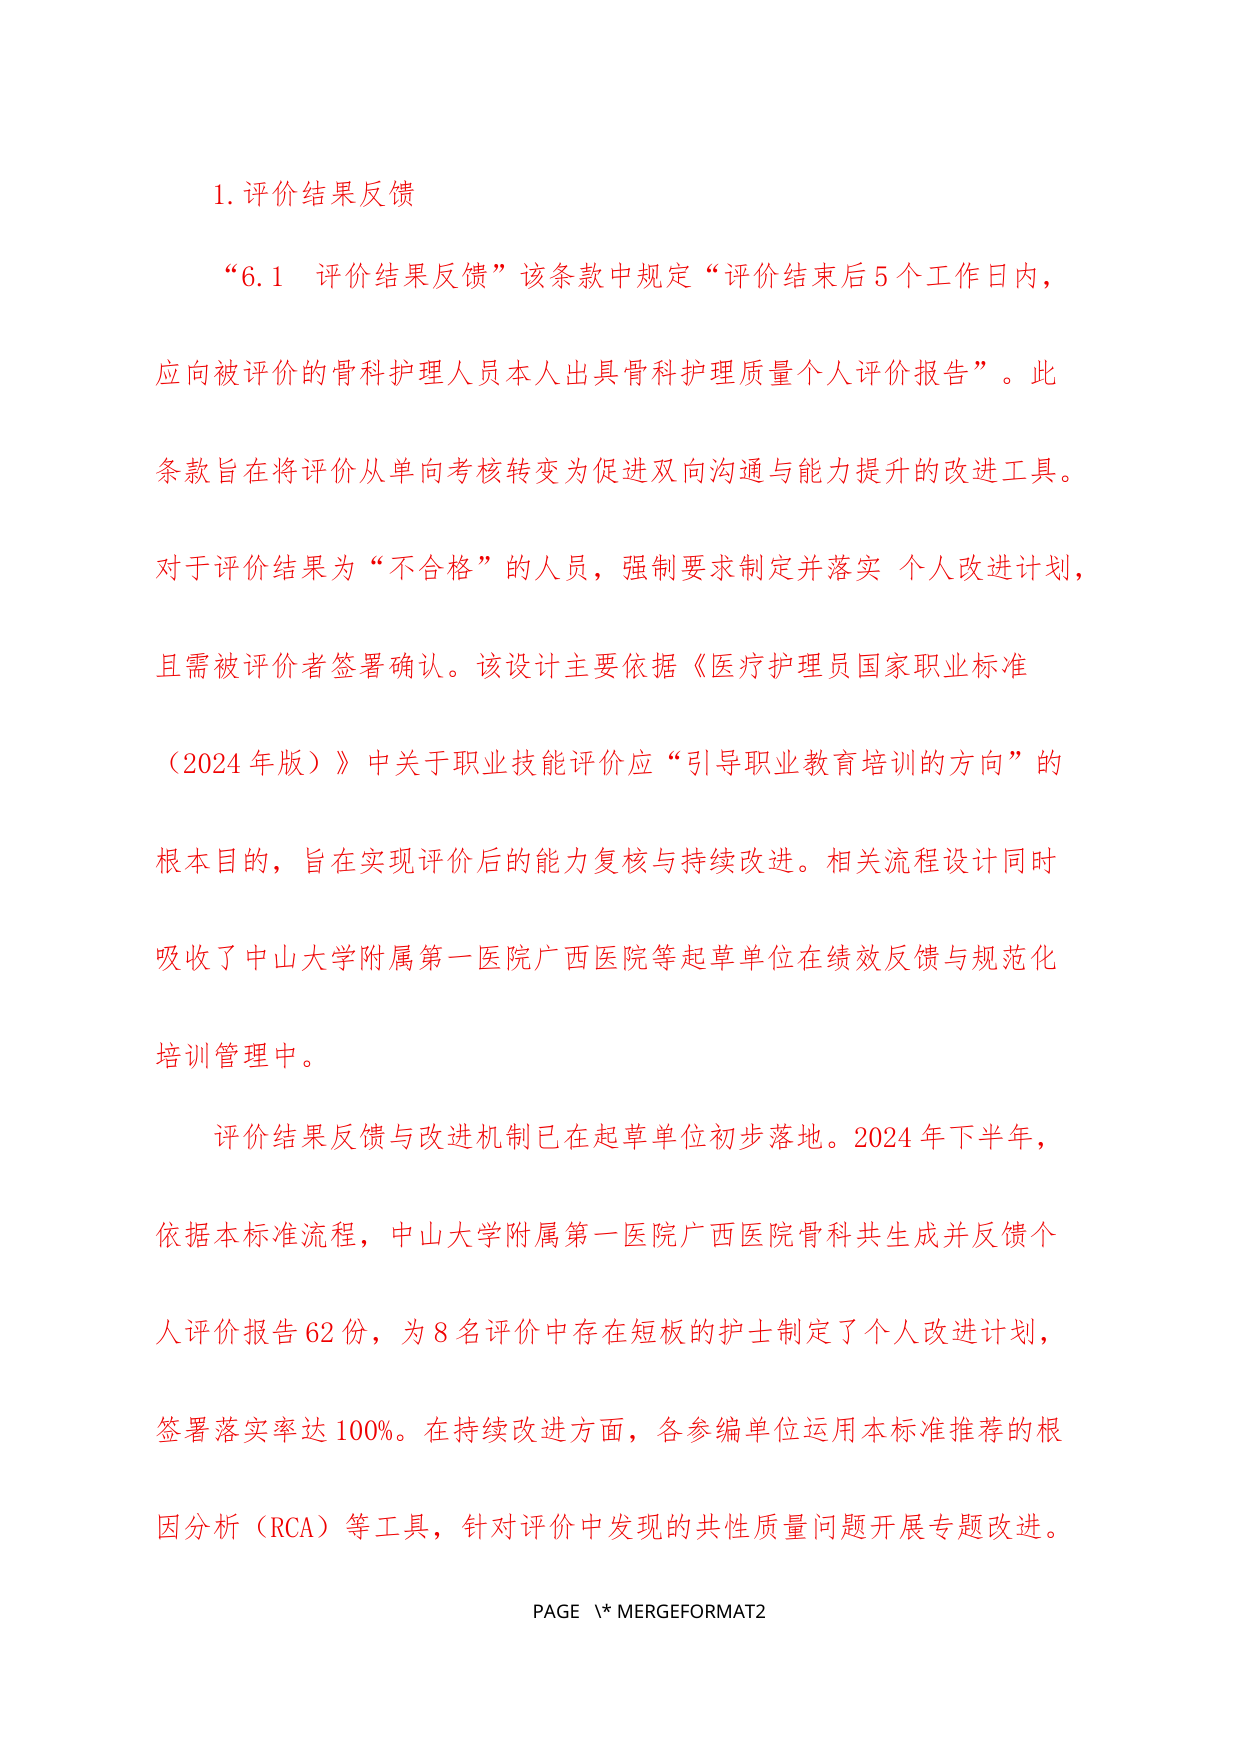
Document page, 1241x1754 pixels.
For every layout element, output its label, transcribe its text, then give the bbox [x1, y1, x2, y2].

text “6.1 评价结果反馈”该条款中规定“评价结束后5个工作日内，应向被评价的骨科护理人员本人出具骨科护理质量个人评价报告”。此条款旨在将评价从单向考核转变为促进双向沟通与能力提升的改进工具。对于评价结果为“不合格”的人员，强制要求制定并落实 个人改进计划，且需被评价者签署确认。该设计主要依据《医疗护理员国家职业标准（2024年版）》中关于职业技能评价应“引导职业教育培训的方向”的根本目的，旨在实现评价后的能力复核与持续改进。相关流程设计同时吸收了中山大学附属第一医院广西医院等起草单位在绩效反馈与规范化培训管理中。 [153, 241, 1087, 1086]
text 1.评价结果反馈 [153, 159, 1087, 224]
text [153, 1102, 1087, 1557]
